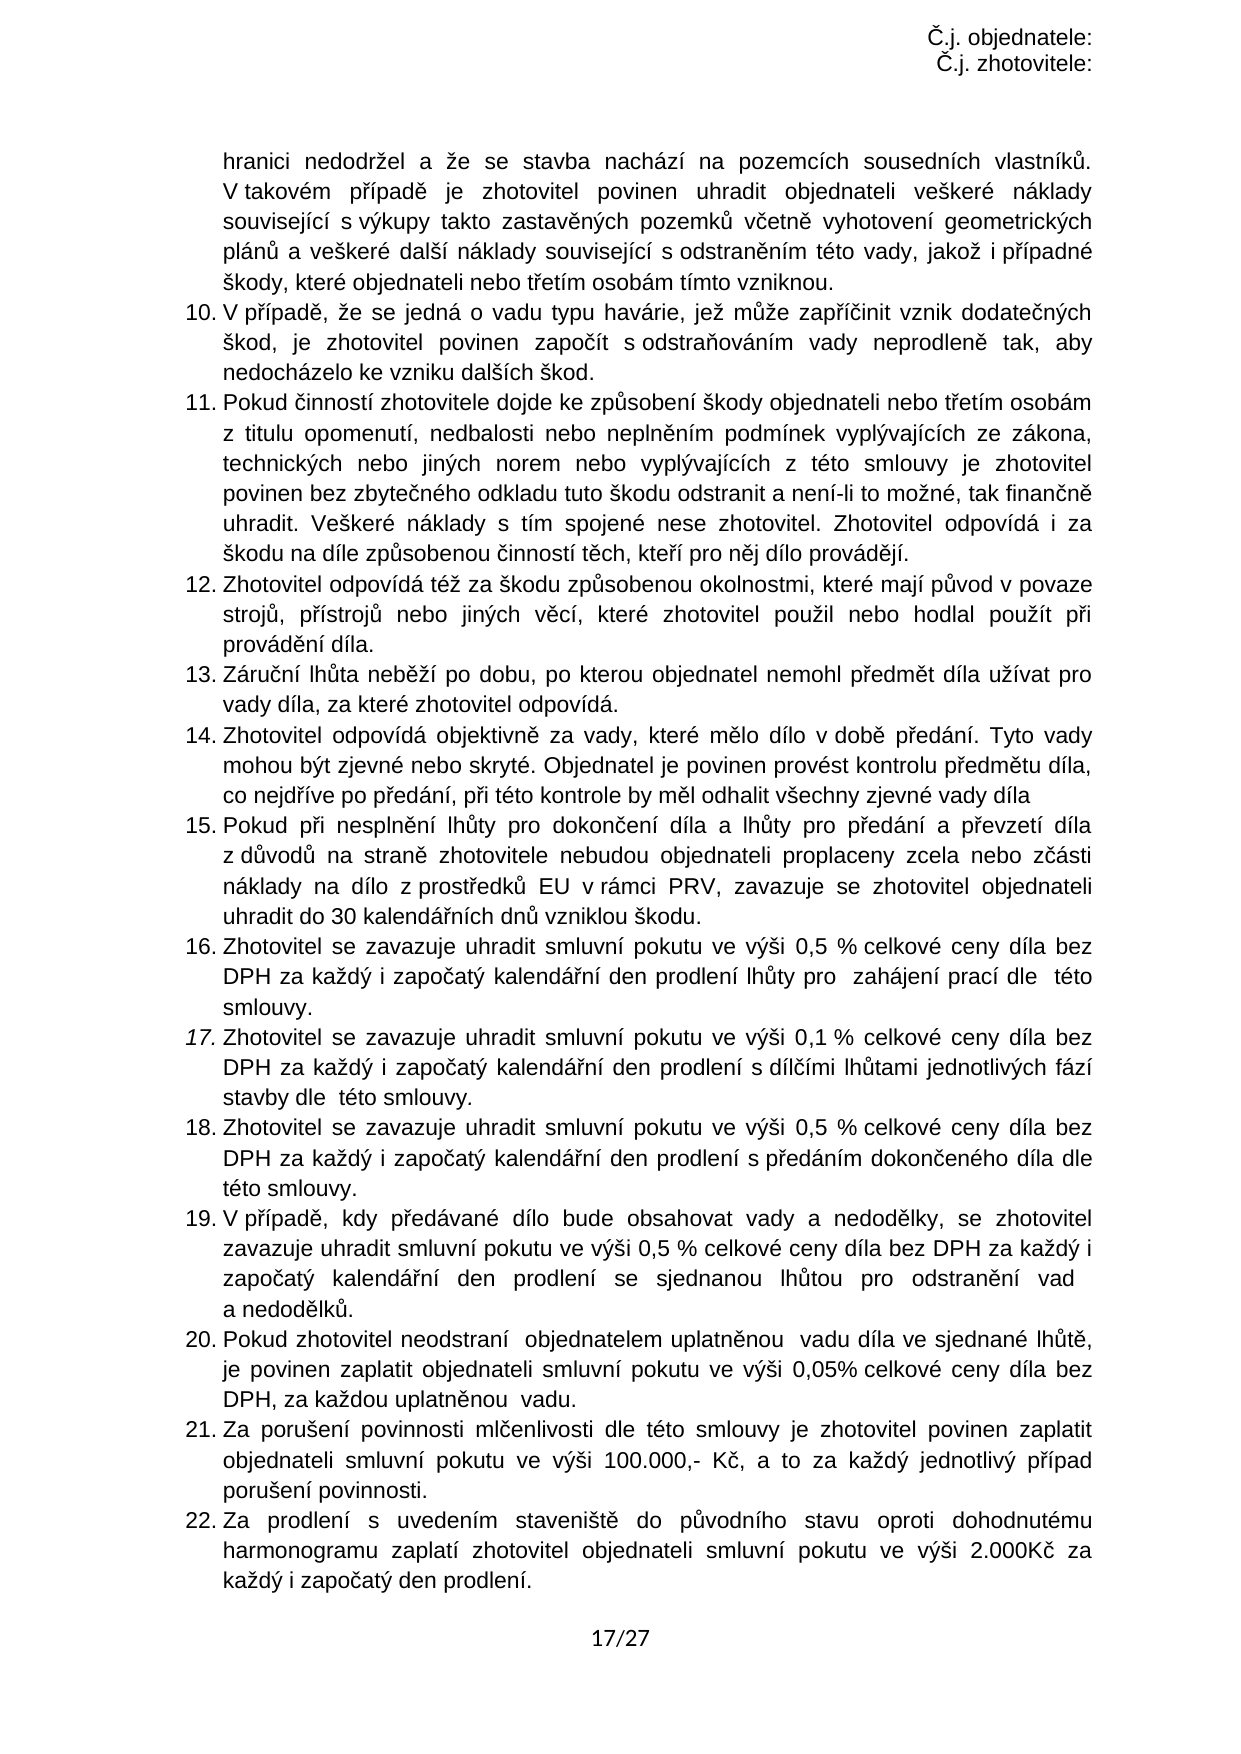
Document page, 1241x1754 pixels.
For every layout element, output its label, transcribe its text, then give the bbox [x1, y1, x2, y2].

list Za porušení povinnosti mlčenlivosti dle této smlouvy je zhotovitel povinen zaplatit objednateli smluvní pokutu ve výši 100.000,- Kč, a to za každý jednotlivý případ porušení povinnosti. [185, 1416, 1093, 1503]
list Zhotovitel odpovídá objektivně za vady, které mělo dílo v době předání. Tyto vady mohou být zjevné nebo skryté. Objednatel je povinen provést kontrolu předmětu díla, co nejdříve po předání, při této kontrole by měl odhalit všechny zjevné vady díla [185, 722, 1093, 808]
list V případě, kdy předávané dílo bude obsahovat vady a nedodělky, se zhotovitel zavazuje uhradit smluvní pokutu ve výši 0,5 % celkové ceny díla bez DPH za každý i započatý kalendářní den prodlení se sjednanou lhůtou pro odstranění vad a nedodělků. [185, 1205, 1093, 1322]
list Zhotovitel odpovídá též za škodu způsobenou okolnostmi, které mají původ v povaze strojů, přístrojů nebo jiných věcí, které zhotovitel použil nebo hodlal použít při provádění díla. [185, 571, 1093, 657]
list Zhotovitel se zavazuje uhradit smluvní pokutu ve výši 0,5 % celkové ceny díla bez DPH za každý i započatý kalendářní den prodlení s předáním dokončeného díla dle této smlouvy. [185, 1114, 1093, 1201]
list Pokud zhotovitel neodstraní objednatelem uplatněnou vadu díla ve sjednané lhůtě, je povinen zaplatit objednateli smluvní pokutu ve výši 0,05% celkové ceny díla bez DPH, za každou uplatněnou vadu. [185, 1326, 1093, 1412]
list Záruční lhůta neběží po dobu, po kterou objednatel nemohl předmět díla užívat pro vady díla, za které zhotovitel odpovídá. [185, 661, 1093, 718]
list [185, 148, 1093, 295]
list Pokud při nesplnění lhůty pro dokončení díla a lhůty pro předání a převzetí díla z důvodů na straně zhotovitele nebudou objednateli proplaceny zcela nebo zčásti náklady na dílo z prostředků EU v rámci PRV, zavazuje se zhotovitel objednateli uhradit do 30 kalendářních dnů vzniklou škodu. [185, 812, 1093, 929]
list Zhotovitel se zavazuje uhradit smluvní pokutu ve výši 0,5 % celkové ceny díla bez DPH za každý i započatý kalendářní den prodlení lhůty pro zahájení prací dle této smlouvy. [185, 933, 1093, 1020]
list Pokud činností zhotovitele dojde ke způsobení škody objednateli nebo třetím osobám z titulu opomenutí, nedbalosti nebo neplněním podmínek vyplývajících ze zákona, technických nebo jiných norem nebo vyplývajících z této smlouvy je zhotovitel povinen bez zbytečného odkladu tuto škodu odstranit a není-li to možné, tak finančně uhradit. Veškeré náklady s tím spojené nese zhotovitel. Zhotovitel odpovídá i za škodu na díle způsobenou činností těch, kteří pro něj dílo provádějí. [185, 389, 1093, 567]
list Zhotovitel se zavazuje uhradit smluvní pokutu ve výši 0,1 % celkové ceny díla bez DPH za každý i započatý kalendářní den prodlení s dílčími lhůtami jednotlivých fází stavby dle této smlouvy. [185, 1024, 1093, 1110]
list Za prodlení s uvedením staveniště do původního stavu oproti dohodnutému harmonogramu zaplatí zhotovitel objednateli smluvní pokutu ve výši 2.000Kč za každý i započatý den prodlení. [185, 1507, 1093, 1594]
list V případě, že se jedná o vadu typu havárie, jež může zapříčinit vznik dodatečných škod, je zhotovitel povinen započít s odstraňováním vady neprodleně tak, aby nedocházelo ke vzniku dalších škod. [185, 299, 1093, 385]
